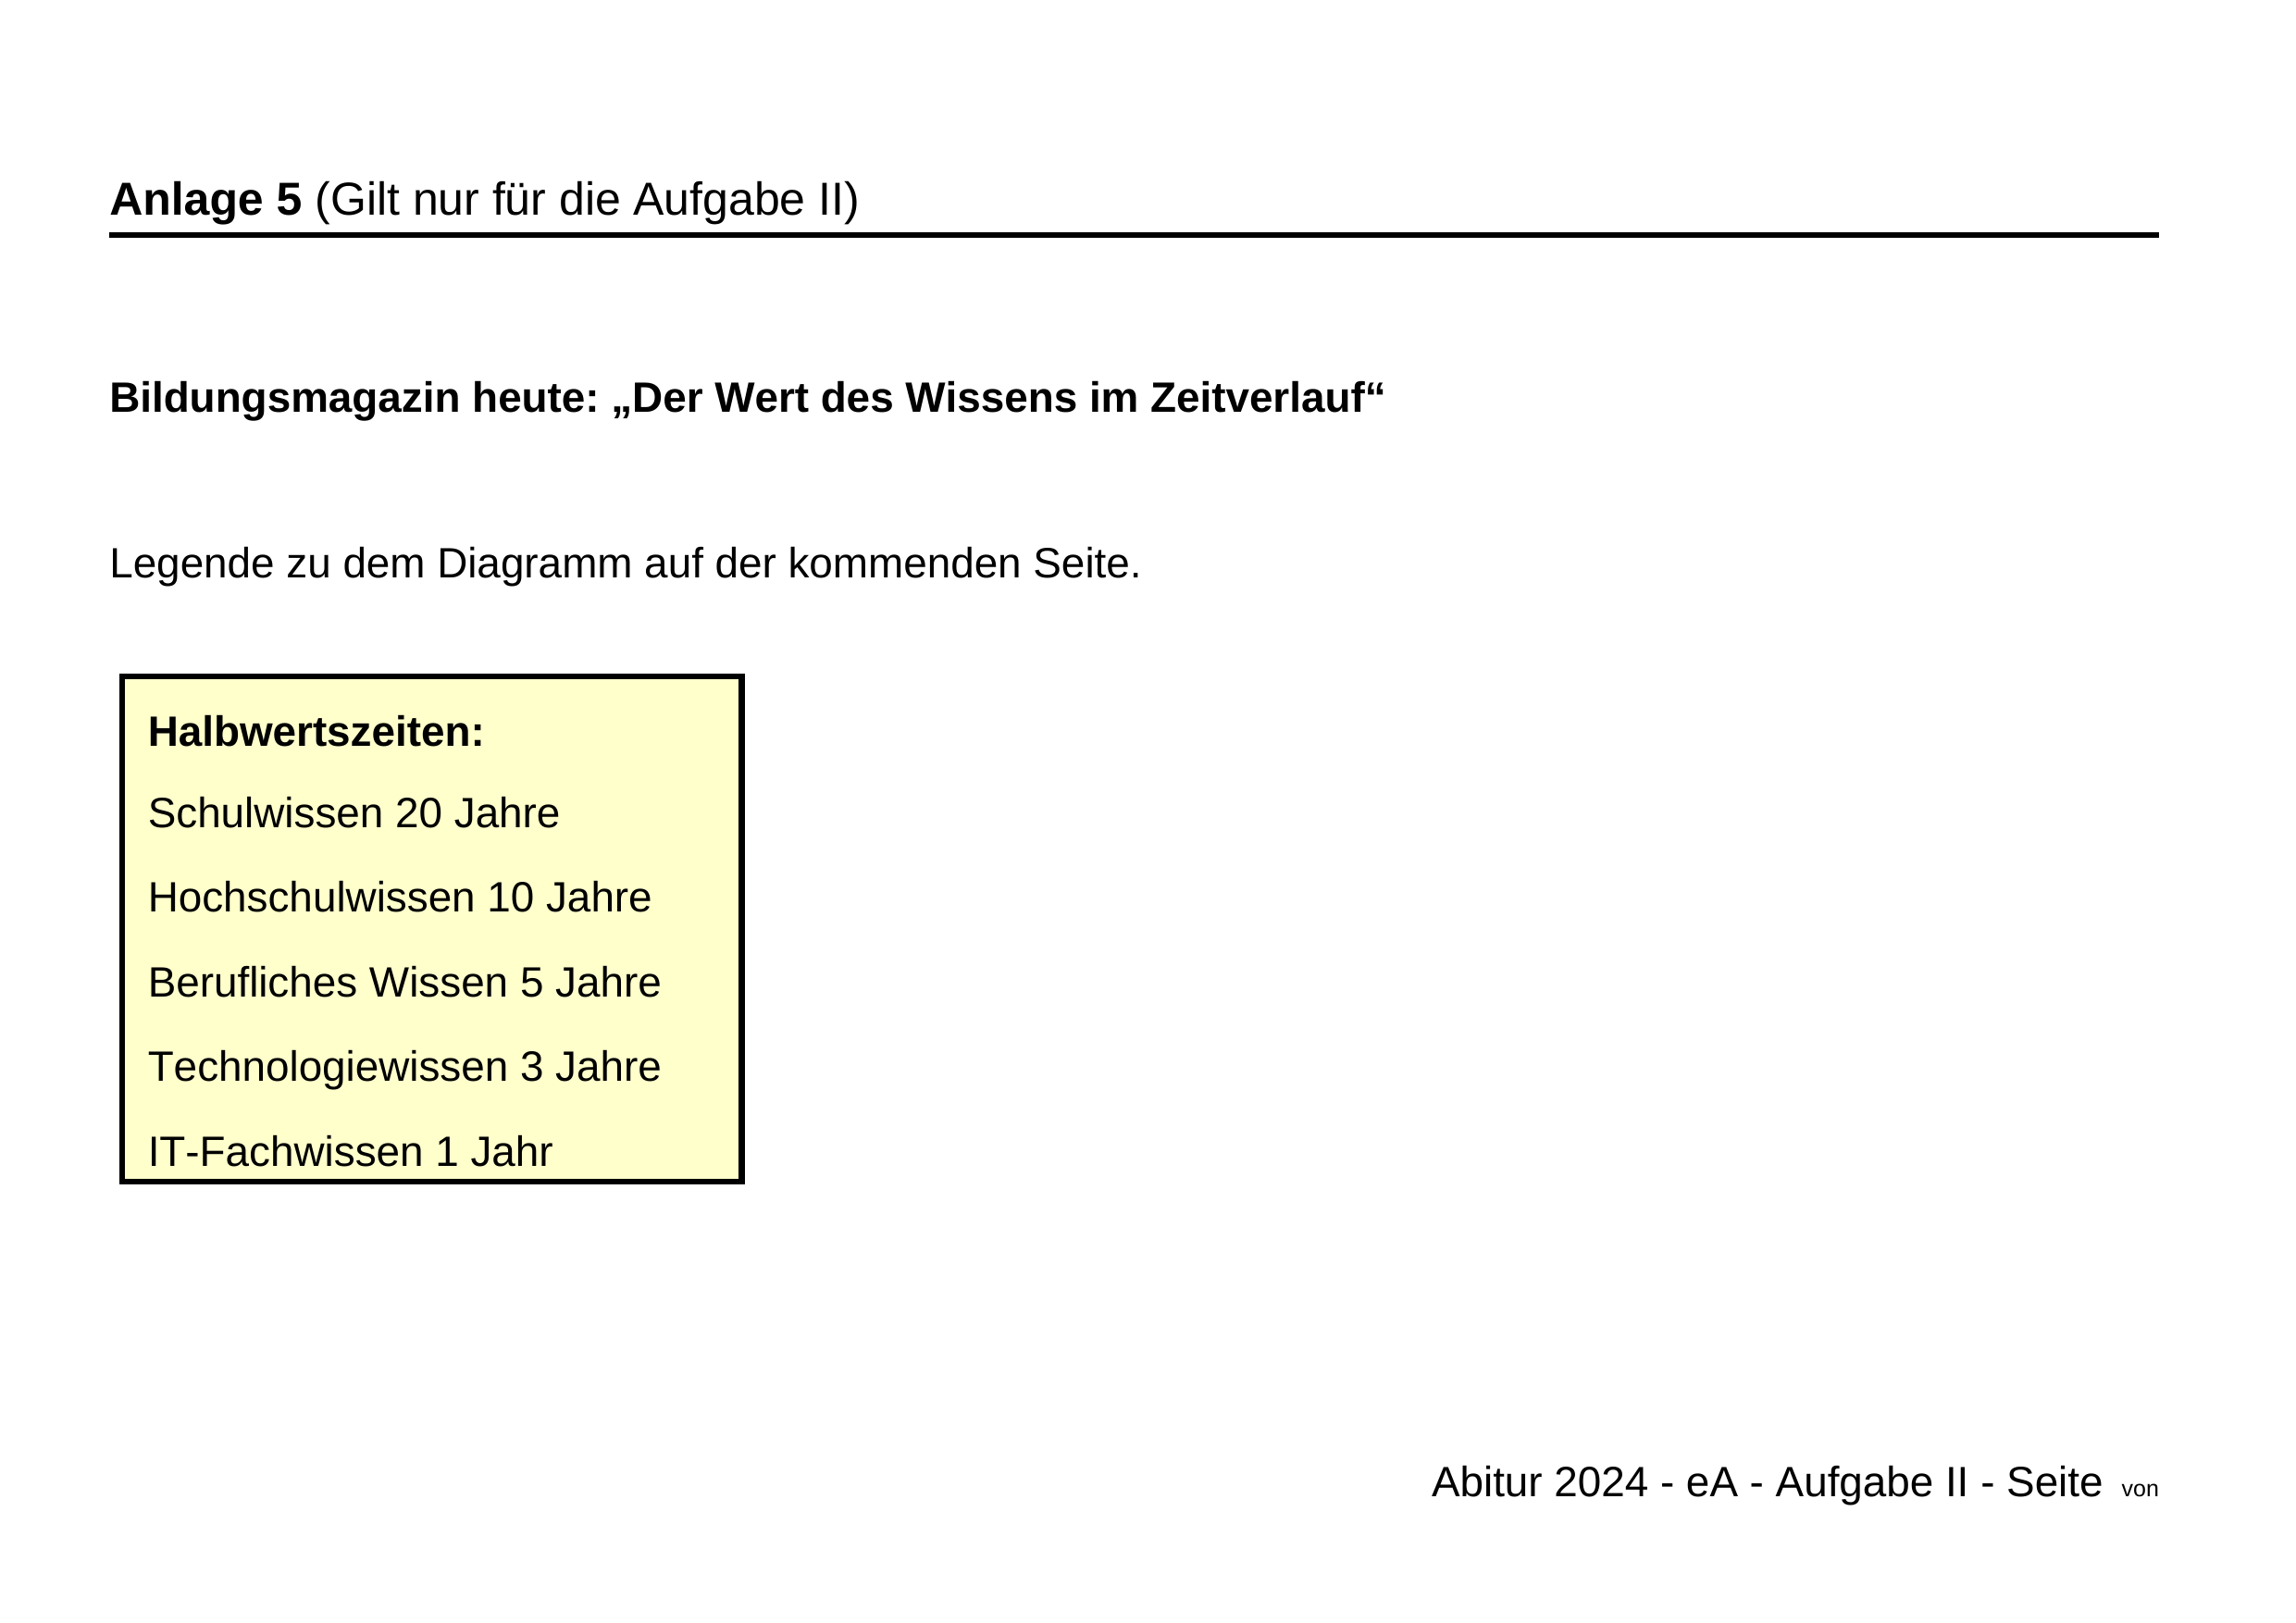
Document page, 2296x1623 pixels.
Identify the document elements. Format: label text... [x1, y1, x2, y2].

subtitle Bildungsmagazin heute: „Der Wert des Wissens im Zeitverlauf“ [109, 372, 2159, 421]
text Legende zu dem Diagramm auf der kommenden Seite. [109, 538, 2159, 587]
subtitle Anlage 5 (Gilt nur für die Aufgabe II) [109, 171, 2159, 232]
